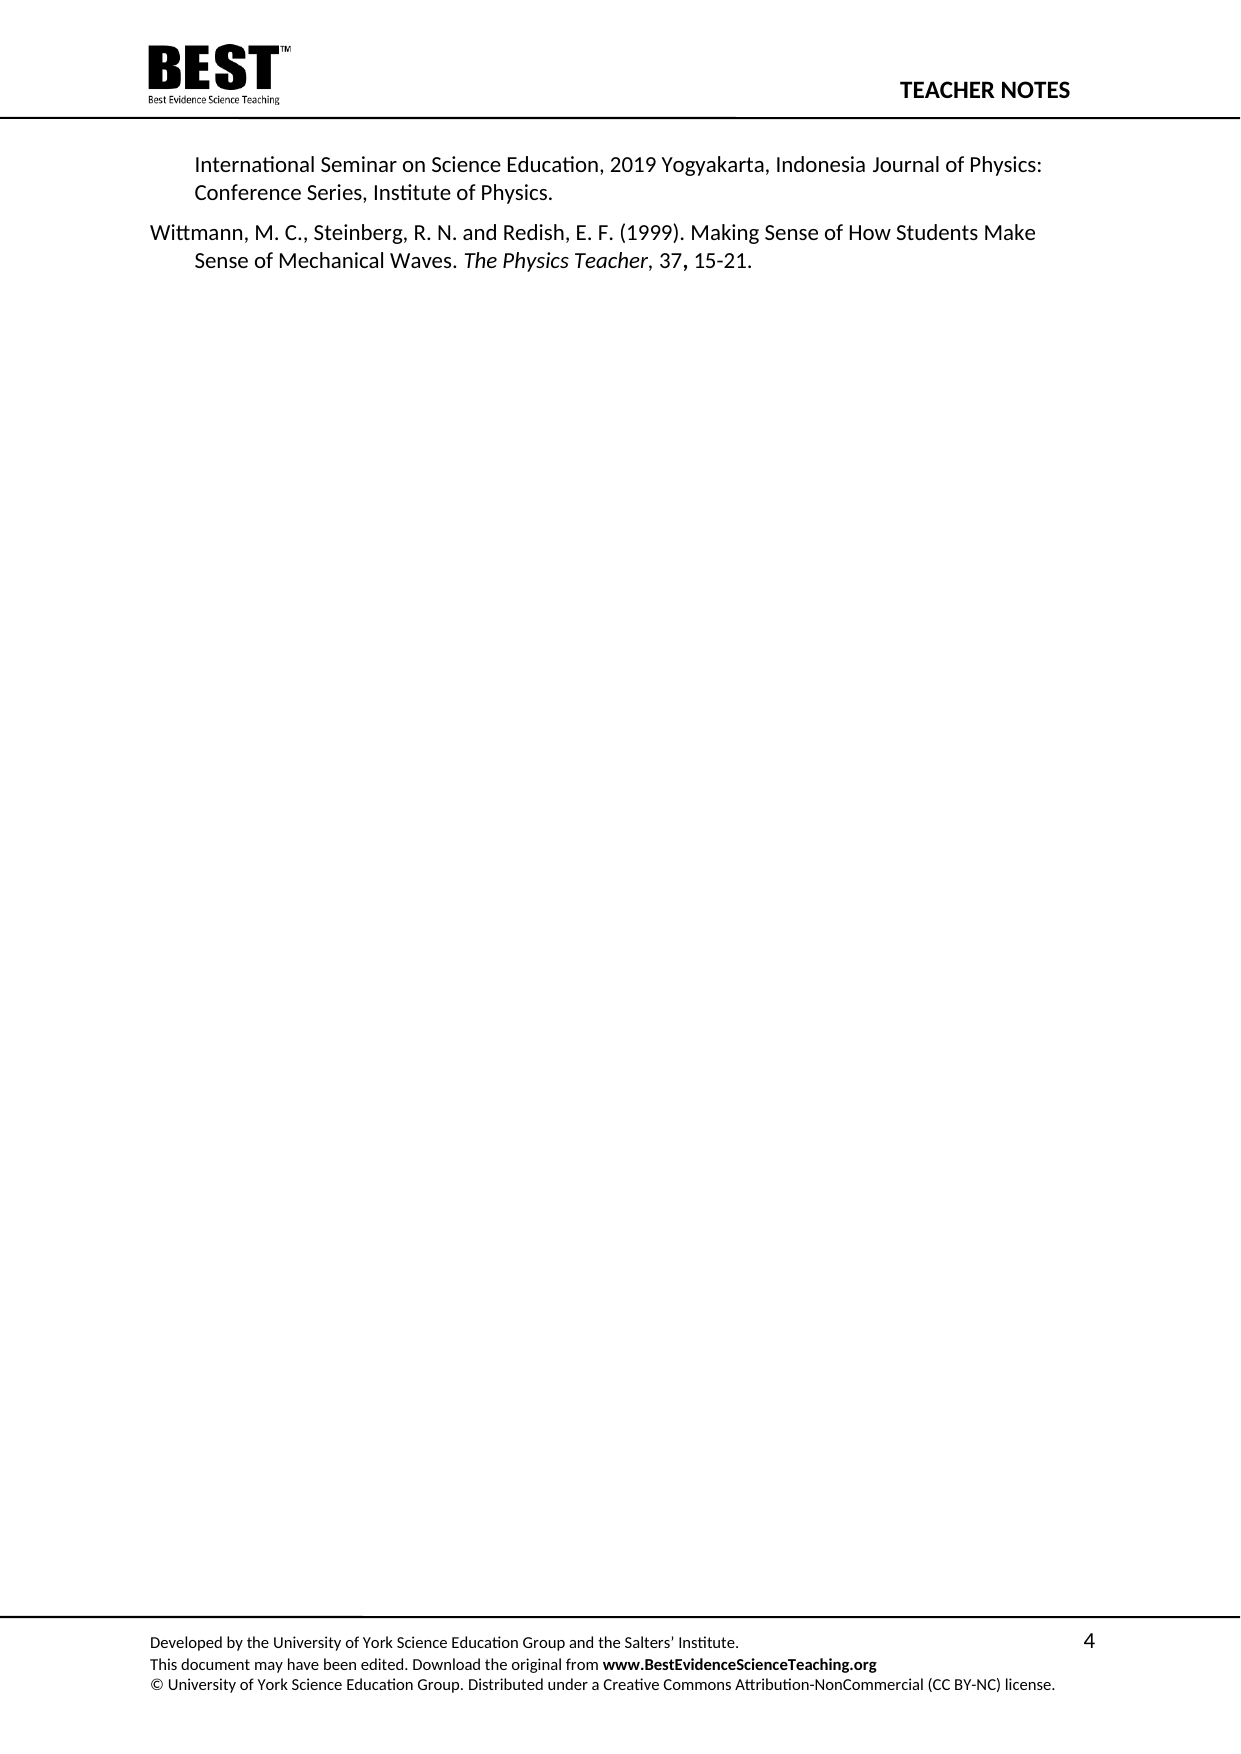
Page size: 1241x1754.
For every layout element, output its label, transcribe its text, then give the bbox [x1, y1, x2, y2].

text Wittmann, M. C., Steinberg, R. N. and Redish, E. F. (1999). Making Sense of How Students Make Sense of Mechanical Waves. The Physics Teacher, 37, 15-21. [150, 218, 1090, 274]
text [150, 150, 1090, 206]
picture [148, 44, 291, 105]
